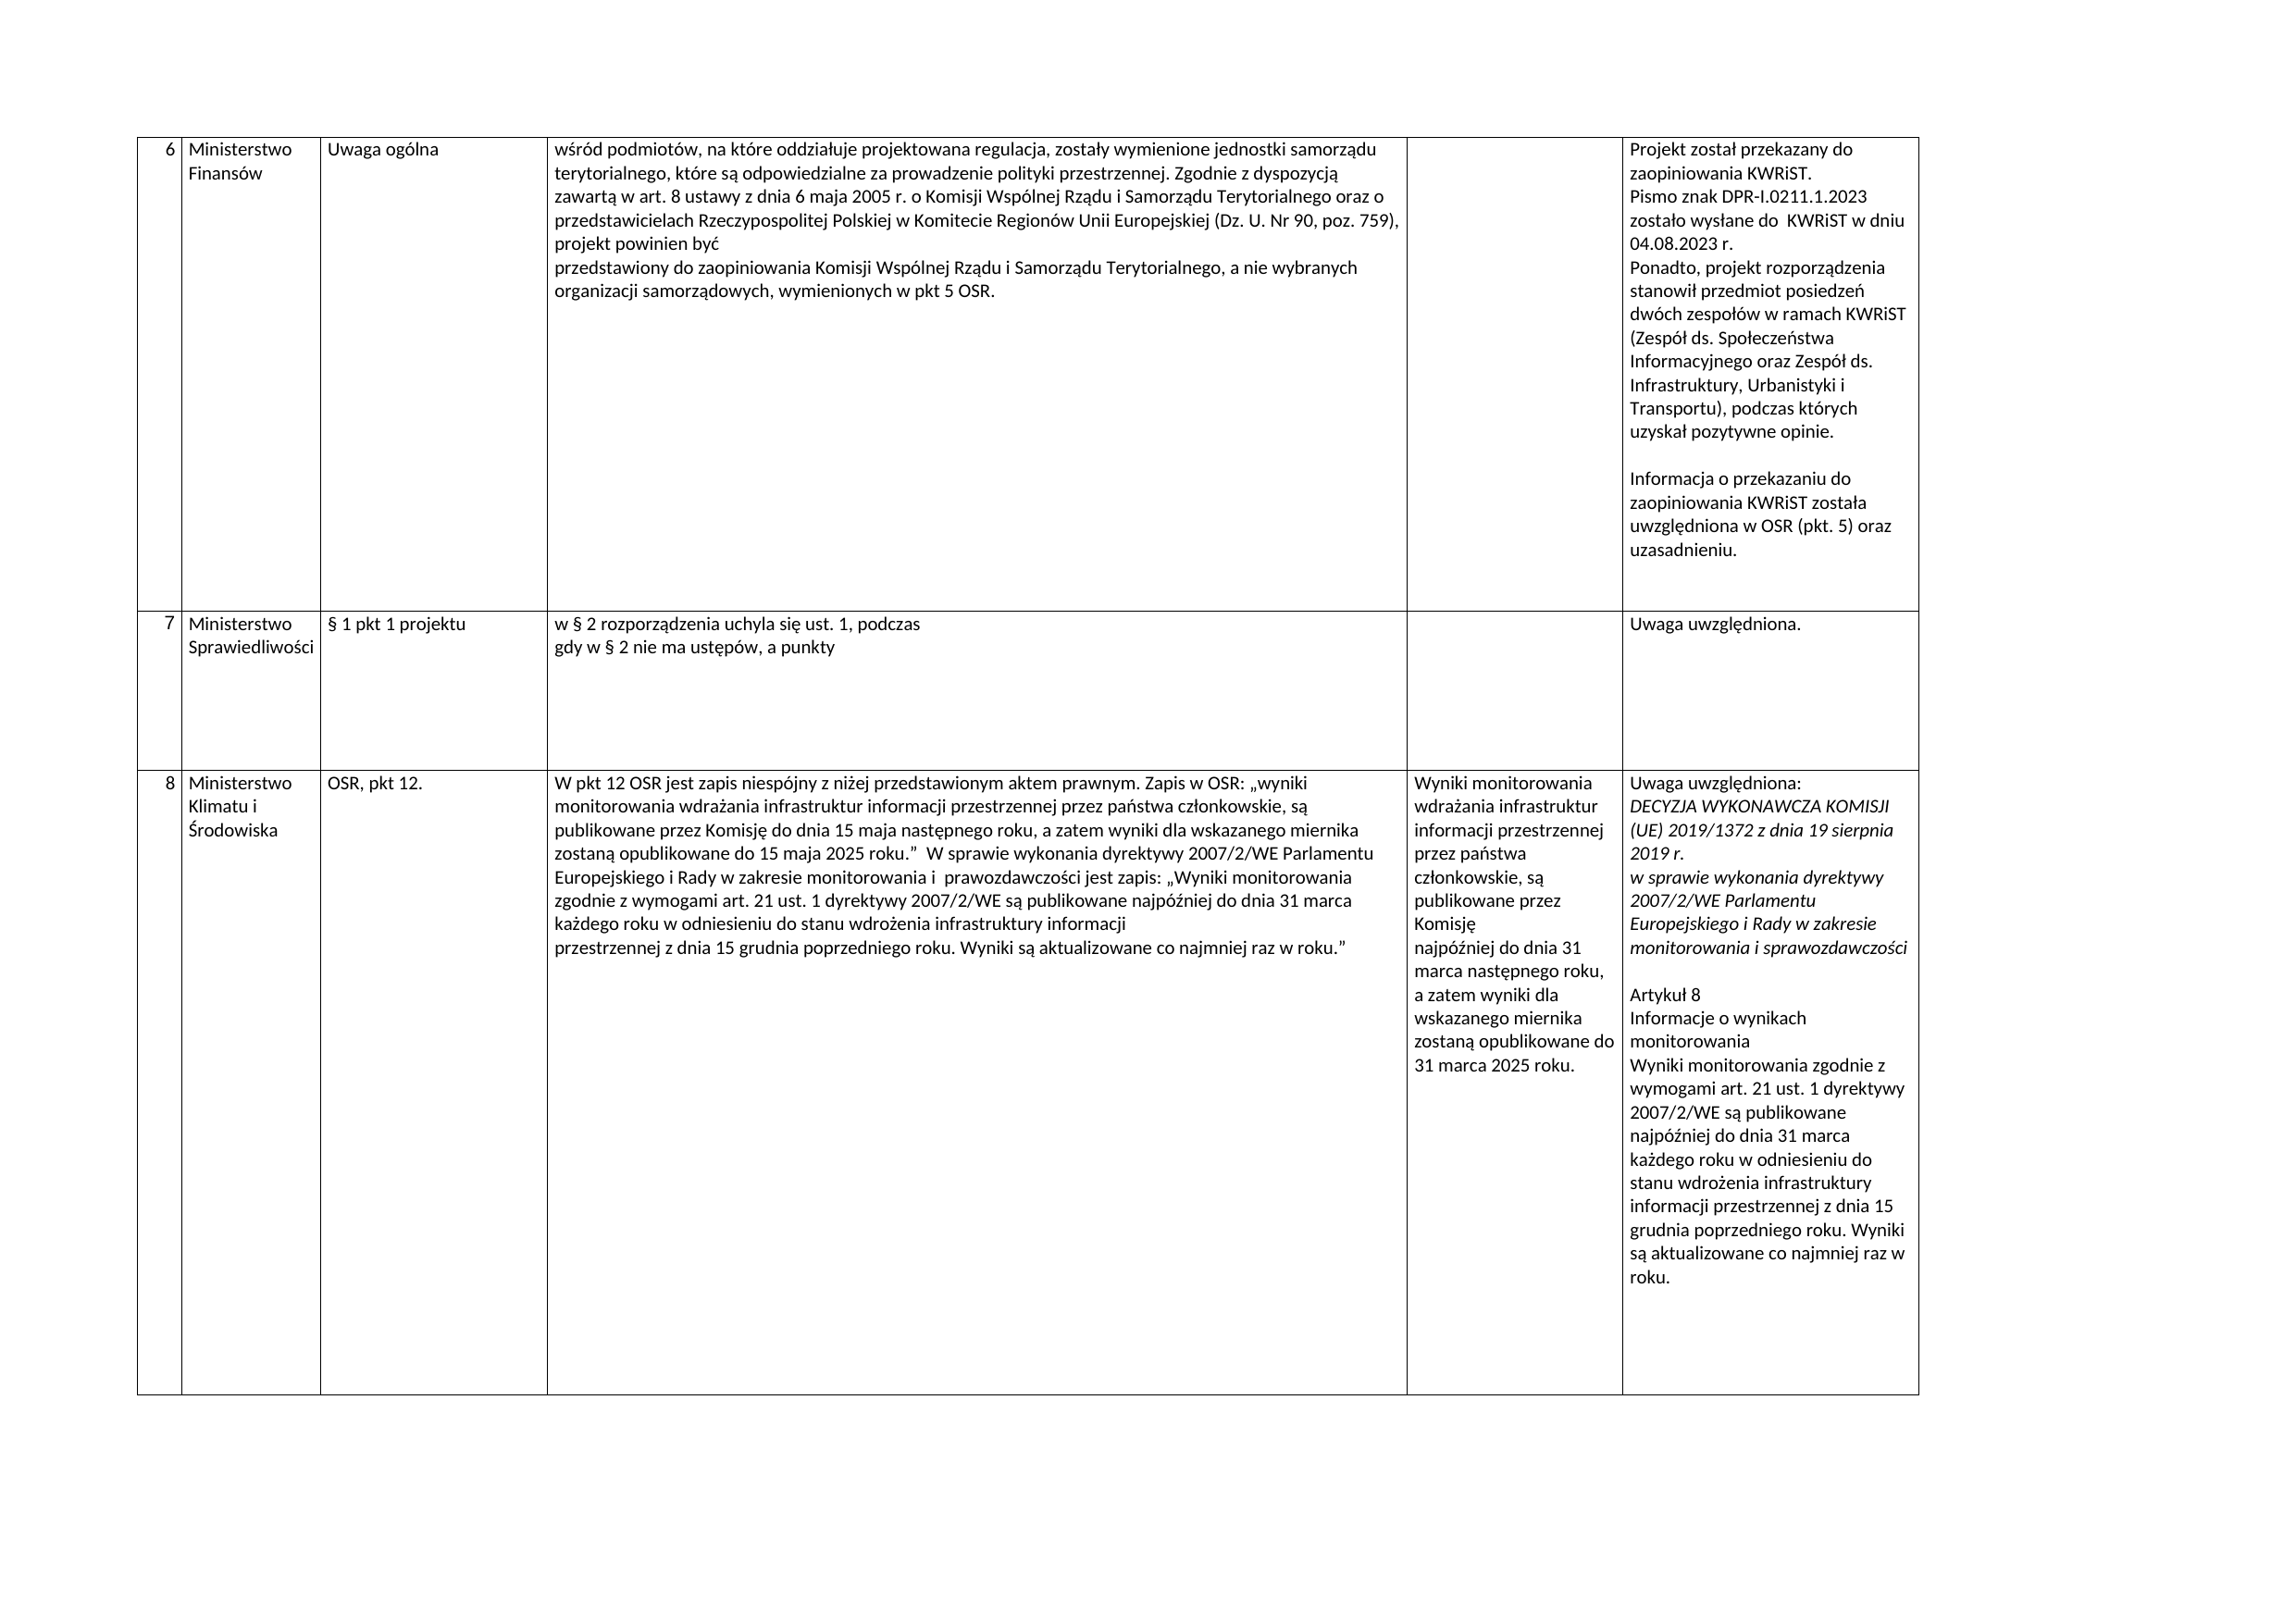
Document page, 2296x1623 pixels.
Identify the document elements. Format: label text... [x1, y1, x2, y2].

table_cell Projekt został przekazany do zaopiniowania KWRiST. Pismo znak DPR-I.0211.1.2023 zostało wysłane do KWRiST w dniu 04.08.2023 r. Ponadto, projekt rozporządzenia stanowił przedmiot posiedzeń dwóch zespołów w ramach KWRiST (Zespół ds. Społeczeństwa Informacyjnego oraz Zespół ds. Infrastruktury, Urbanistyki i Transportu), podczas których uzyskał pozytywne opinie. Informacja o przekazaniu do zaopiniowania KWRiST została uwzględniona w OSR (pkt. 5) oraz uzasadnieniu. [1623, 138, 1918, 611]
table_cell W pkt 12 OSR jest zapis niespójny z niżej przedstawionym aktem prawnym. Zapis w OSR: „wyniki monitorowania wdrażania infrastruktur informacji przestrzennej przez państwa członkowskie, są publikowane przez Komisję do dnia 15 maja następnego roku, a zatem wyniki dla wskazanego miernika zostaną opublikowane do 15 maja 2025 roku.” W sprawie wykonania dyrektywy 2007/2/WE Parlamentu Europejskiego i Rady w zakresie monitorowania i prawozdawczości jest zapis: „Wyniki monitorowania zgodnie z wymogami art. 21 ust. 1 dyrektywy 2007/2/WE są publikowane najpóźniej do dnia 31 marca każdego roku w odniesieniu do stanu wdrożenia infrastruktury informacji przestrzennej z dnia 15 grudnia poprzedniego roku. Wyniki są aktualizowane co najmniej raz w roku.” [548, 771, 1407, 1394]
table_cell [182, 138, 320, 611]
table_cell Ministerstwo Sprawiedliwości [182, 612, 320, 770]
table_cell Uwaga uwzględniona. [1623, 612, 1918, 770]
table_cell [1408, 612, 1622, 770]
table_cell OSR, pkt 12. [321, 771, 547, 1394]
table_cell wśród podmiotów, na które oddziałuje projektowana regulacja, zostały wymienione jednostki samorządu terytorialnego, które są odpowiedzialne za prowadzenie polityki przestrzennej. Zgodnie z dyspozycją zawartą w art. 8 ustawy z dnia 6 maja 2005 r. o Komisji Wspólnej Rządu i Samorządu Terytorialnego oraz o przedstawicielach Rzeczypospolitej Polskiej w Komitecie Regionów Unii Europejskiej (Dz. U. Nr 90, poz. 759), projekt powinien być przedstawiony do zaopiniowania Komisji Wspólnej Rządu i Samorządu Terytorialnego, a nie wybranych organizacji samorządowych, wymienionych w pkt 5 OSR. [548, 138, 1407, 611]
table_cell 8 [138, 771, 181, 1394]
table_cell 7 [138, 612, 181, 770]
table_cell Uwaga ogólna [321, 138, 547, 611]
table_cell w § 2 rozporządzenia uchyla się ust. 1, podczas gdy w § 2 nie ma ustępów, a punkty [548, 612, 1407, 770]
table_cell [1408, 138, 1622, 611]
table_cell Wyniki monitorowania wdrażania infrastruktur informacji przestrzennej przez państwa członkowskie, są publikowane przez Komisję najpóźniej do dnia 31 marca następnego roku, a zatem wyniki dla wskazanego miernika zostaną opublikowane do 31 marca 2025 roku. [1408, 771, 1622, 1394]
table_cell Uwaga uwzględniona: DECYZJA WYKONAWCZA KOMISJI (UE) 2019/1372 z dnia 19 sierpnia 2019 r. w sprawie wykonania dyrektywy 2007/2/WE Parlamentu Europejskiego i Rady w zakresie monitorowania i sprawozdawczości Artykuł 8 Informacje o wynikach monitorowania Wyniki monitorowania zgodnie z wymogami art. 21 ust. 1 dyrektywy 2007/2/WE są publikowane najpóźniej do dnia 31 marca każdego roku w odniesieniu do stanu wdrożenia infrastruktury informacji przestrzennej z dnia 15 grudnia poprzedniego roku. Wyniki są aktualizowane co najmniej raz w roku. [1623, 771, 1918, 1394]
table_cell § 1 pkt 1 projektu [321, 612, 547, 770]
table_cell 6 [138, 138, 181, 611]
table_cell Ministerstwo Klimatu i Środowiska [182, 771, 320, 1394]
